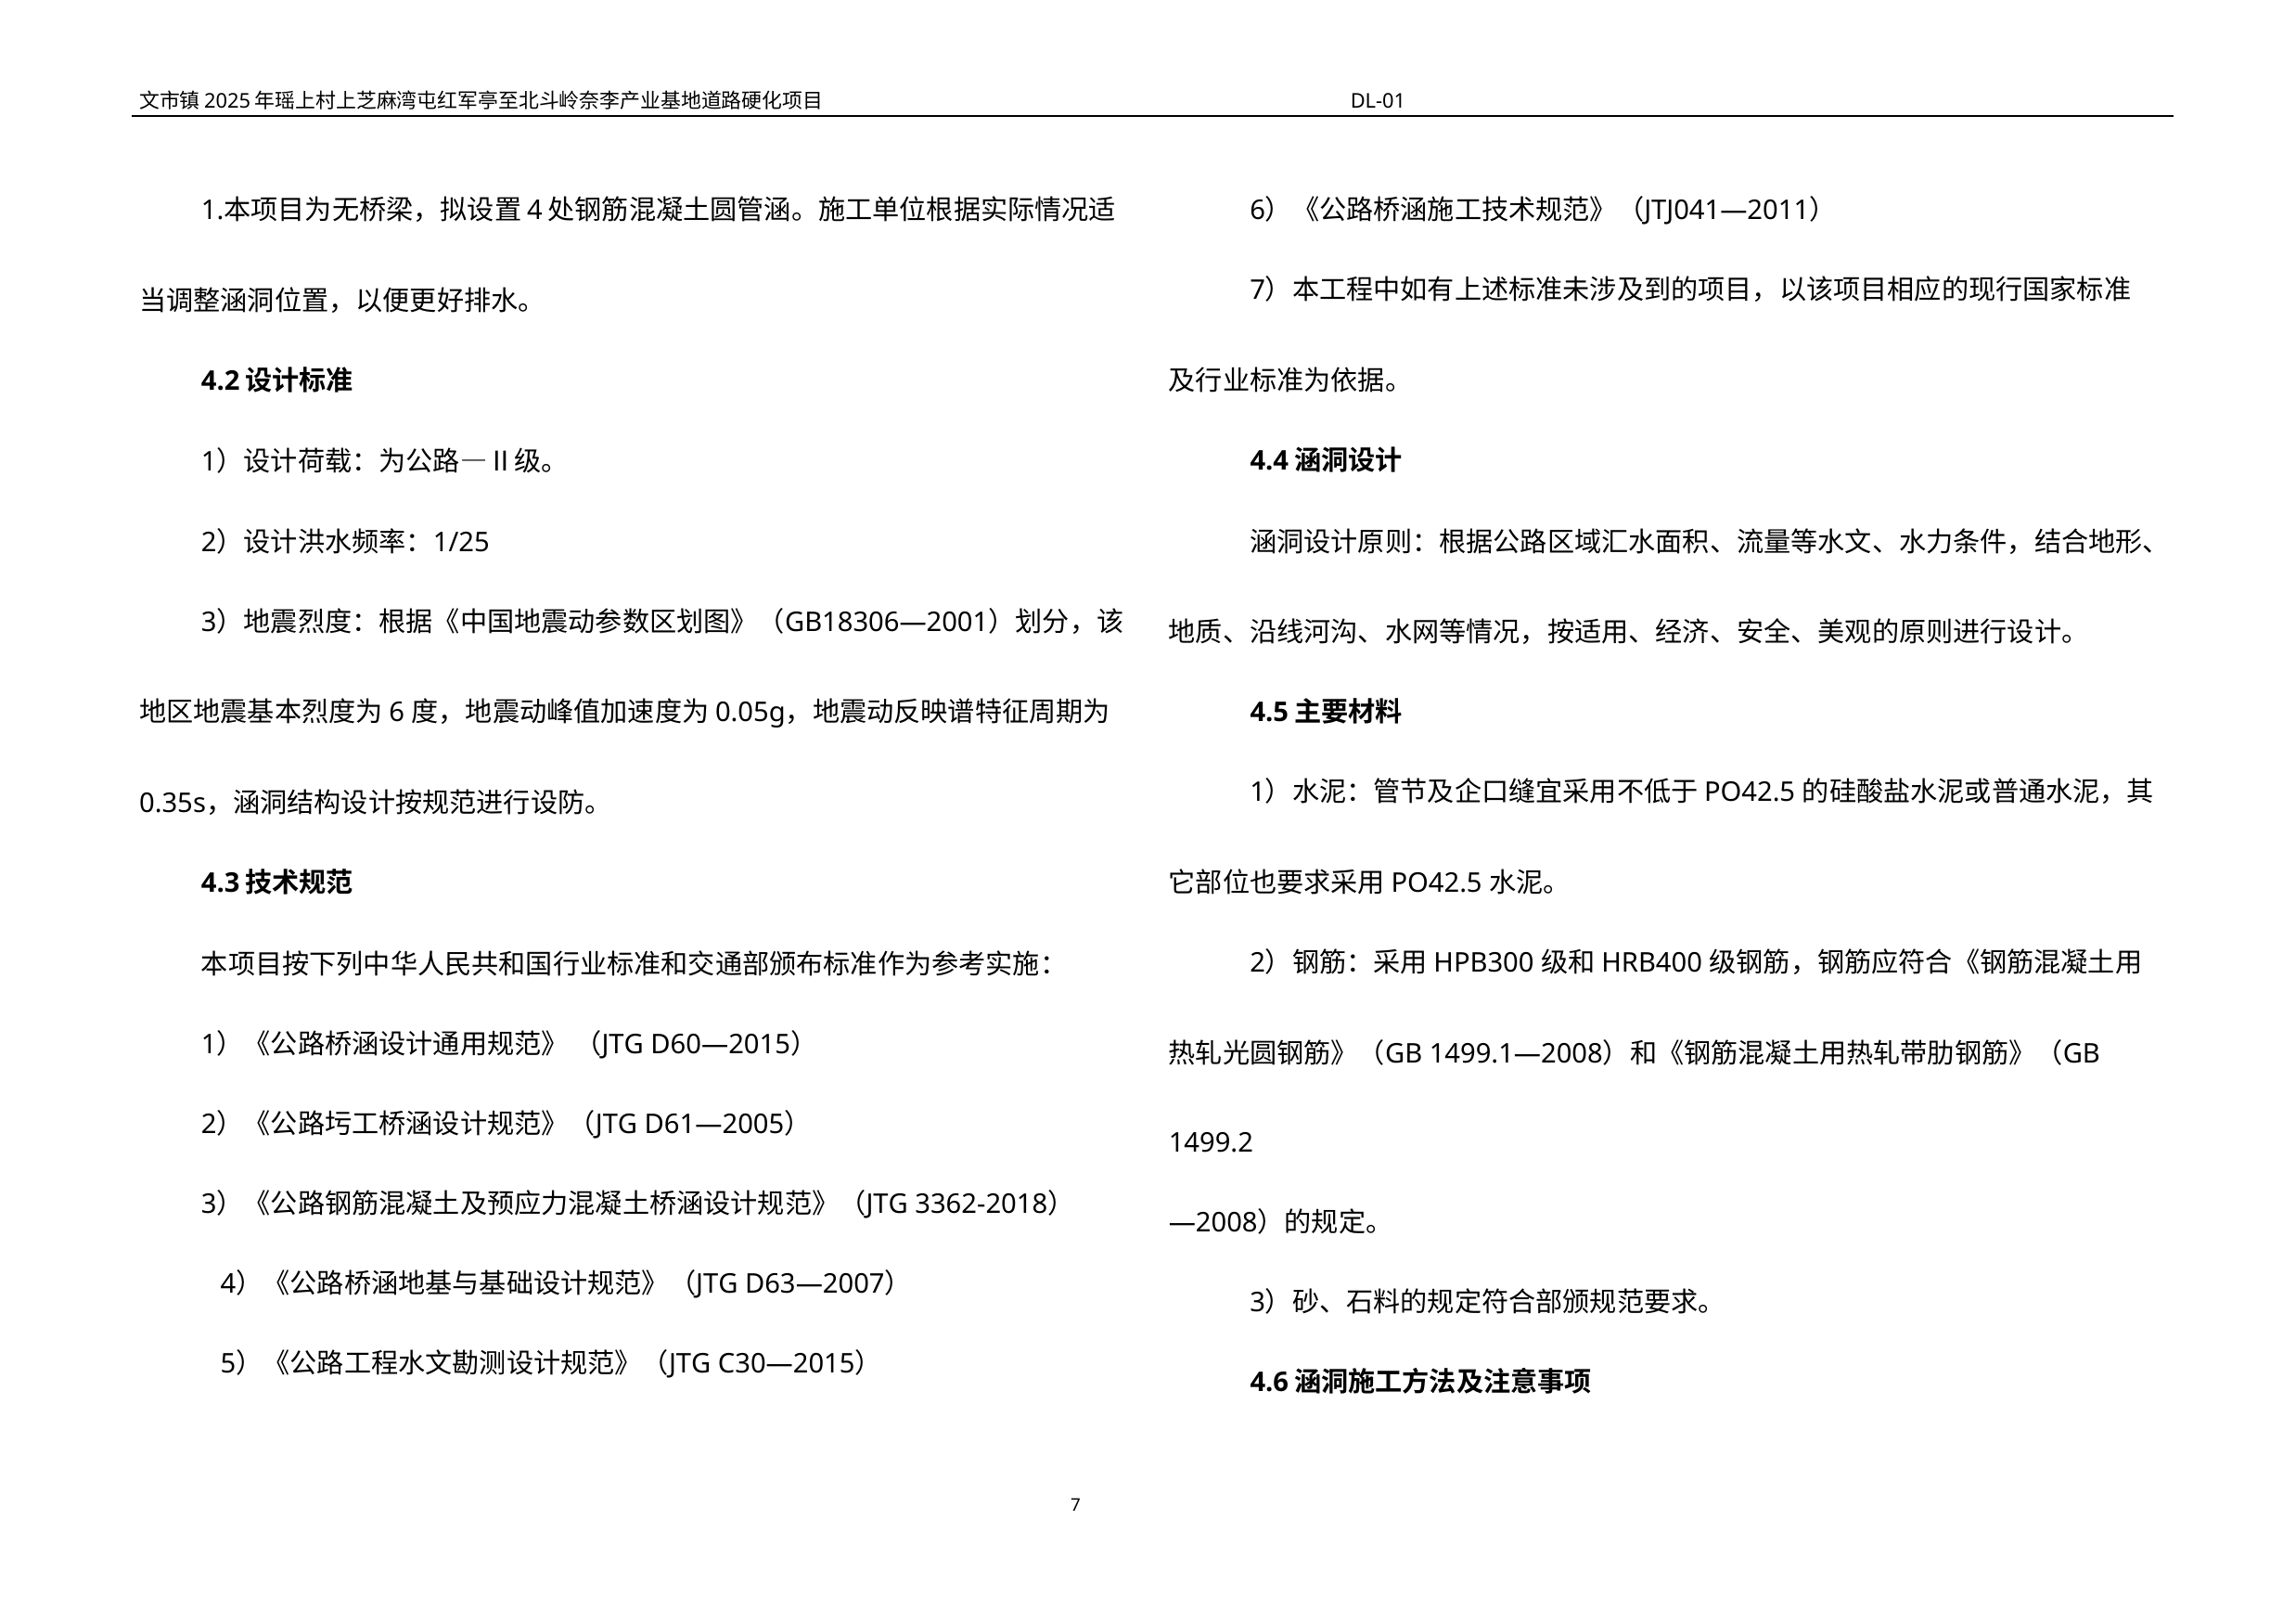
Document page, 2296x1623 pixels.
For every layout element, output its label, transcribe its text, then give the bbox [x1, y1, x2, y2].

text 1）设计荷载：为公路—Ⅱ级。 [139, 430, 1127, 490]
text 6）《公路桥涵施工技术规范》（JTJ041—2011） [1168, 178, 2157, 238]
text 涵洞设计原则：根据公路区域汇水面积、流量等水文、水力条件，结合地形、地质、沿线河沟、水网等情况，按适用、经济、安全、美观的原则进行设计。 [1168, 509, 2157, 660]
text 2）钢筋：采用 HPB300 级和 HRB400 级钢筋，钢筋应符合《钢筋混凝土用热轧光圆钢筋》（GB 1499.1—2008）和《钢筋混凝土用热轧带肋钢筋》（GB 1499.2 [1168, 930, 2157, 1171]
text 2）设计洪水频率：1/25 [139, 509, 1127, 570]
text 3）砂、石料的规定符合部颁规范要求。 [1168, 1269, 2157, 1330]
text 3）地震烈度：根据《中国地震动参数区划图》（GB18306—2001）划分，该地区地震基本烈度为 6 度，地震动峰值加速度为 0.05g，地震动反映谱特征周期为 0.35s，涵洞结构设计按规范进行设防。 [139, 589, 1127, 831]
text 4.2设计标准 [139, 348, 1127, 408]
text 7）本工程中如有上述标准未涉及到的项目，以该项目相应的现行国家标准及行业标准为依据。 [1168, 258, 2157, 408]
text 1）《公路桥涵设计通用规范》 （JTG D60—2015） [139, 1011, 1127, 1072]
text 4.5主要材料 [1168, 680, 2157, 741]
text —2008）的规定。 [1168, 1190, 2157, 1250]
text 3）《公路钢筋混凝土及预应力混凝土桥涵设计规范》（JTG 3362-2018） [139, 1171, 1127, 1231]
text 4）《公路桥涵地基与基础设计规范》（JTG D63—2007） [139, 1251, 1127, 1311]
text 1.本项目为无桥梁，拟设置4处钢筋混凝土圆管涵。施工单位根据实际情况适当调整涵洞位置，以便更好排水。 [139, 178, 1127, 328]
text 1）水泥：管节及企口缝宜采用不低于 PO42.5 的硅酸盐水泥或普通水泥，其它部位也要求采用 PO42.5 水泥。 [1168, 760, 2157, 910]
text 4.4涵洞设计 [1168, 428, 2157, 488]
text 本项目按下列中华人民共和国行业标准和交通部颁布标准作为参考实施： [139, 932, 1127, 992]
text 4.6涵洞施工方法及注意事项 [1168, 1349, 2157, 1410]
text 4.3技术规范 [139, 850, 1127, 910]
text 5）《公路工程水文勘测设计规范》（JTG C30—2015） [139, 1331, 1127, 1391]
text 2）《公路圬工桥涵设计规范》（JTG D61—2005） [139, 1091, 1127, 1152]
